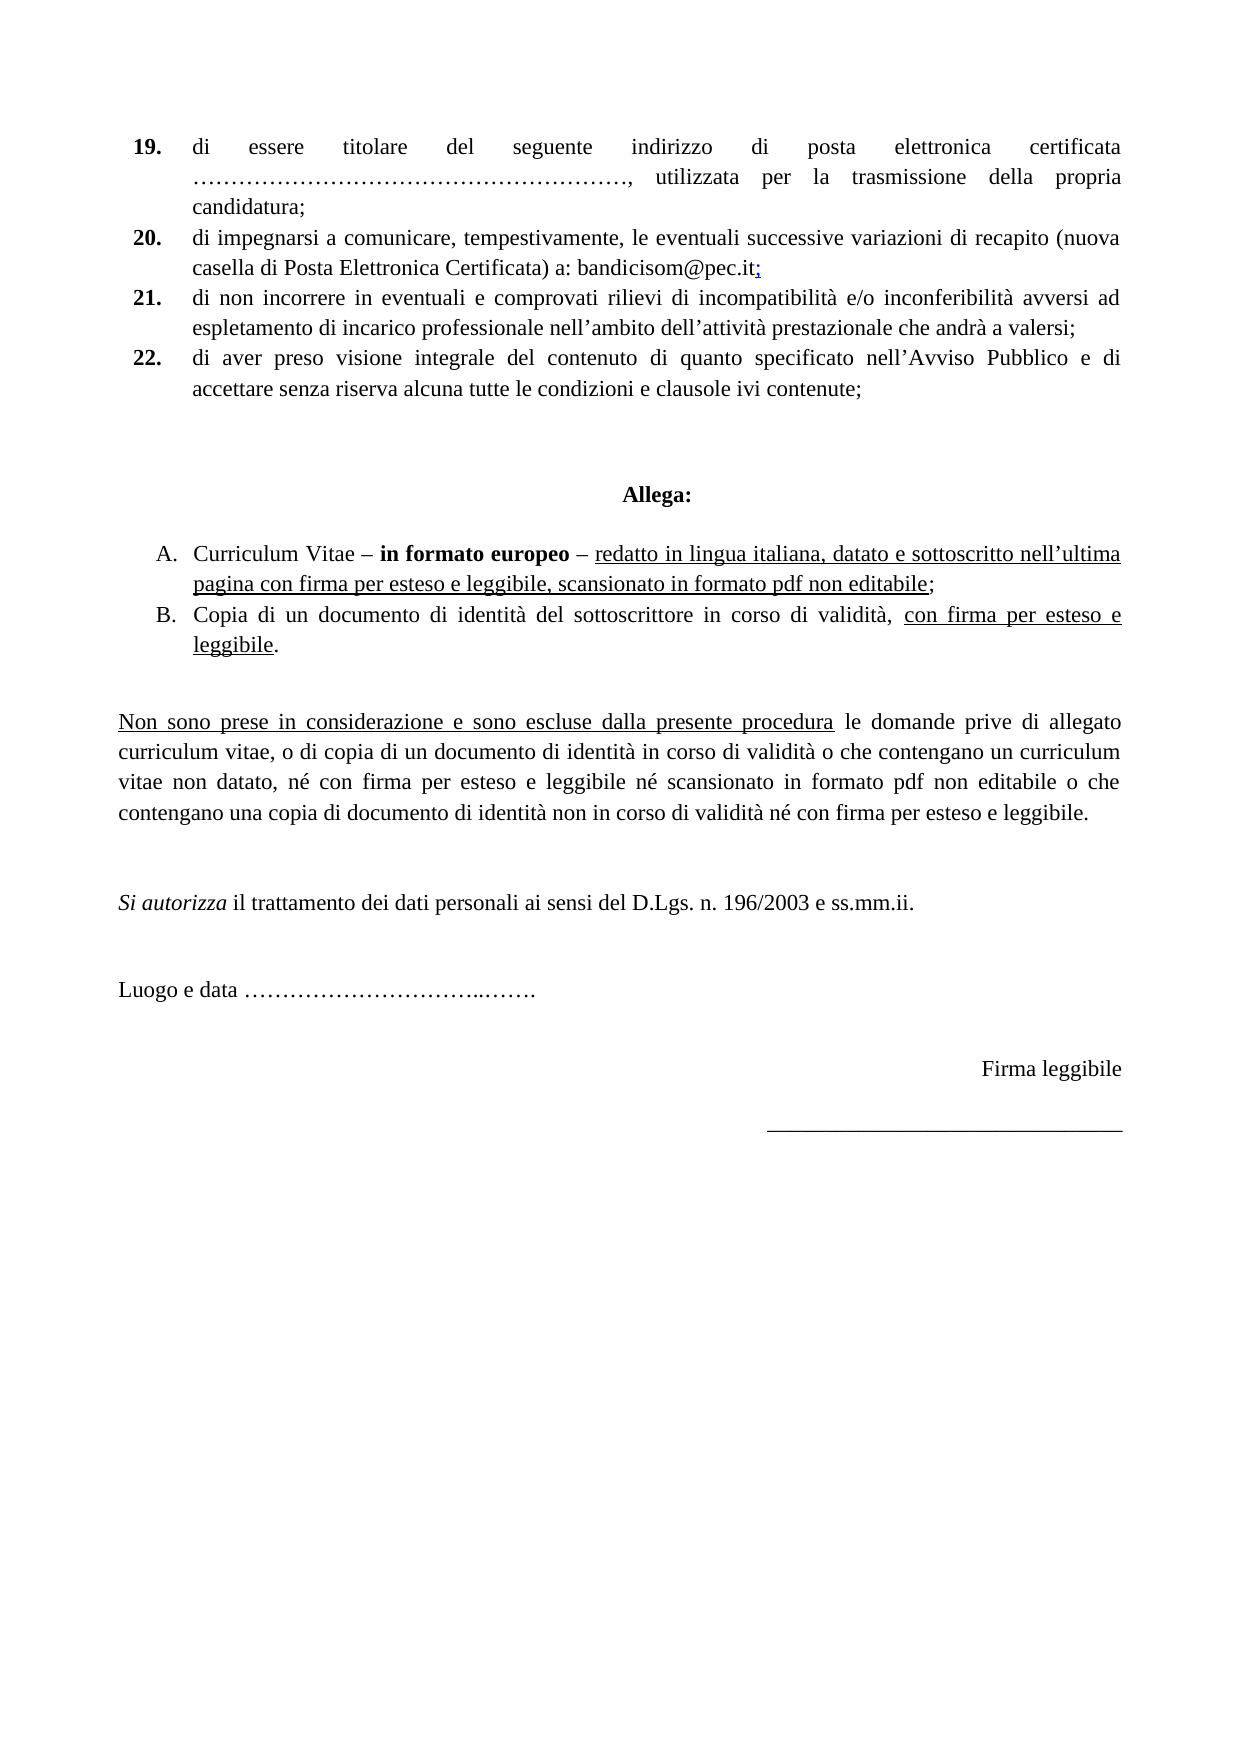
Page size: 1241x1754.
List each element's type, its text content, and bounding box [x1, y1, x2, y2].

list di non incorrere in eventuali e comprovati rilievi di incompatibilità e/o inconferibilità avversi ad espletamento di incarico professionale nell’ambito dell’attività prestazionale che andrà a valersi; [133, 284, 1122, 341]
list Curriculum Vitae – in formato europeo – redatto in lingua italiana, datato e sottoscritto nell’ultima pagina con firma per esteso e leggibile, scansionato in formato pdf non editabile; [156, 540, 1122, 597]
text _______________________________ [118, 1108, 1122, 1134]
list Allega: [192, 481, 1122, 507]
list Copia di un documento di identità del sottoscrittore in corso di validità, con firma per esteso e leggibile. [156, 601, 1122, 657]
list di aver preso visione integrale del contenuto di quanto specificato nell’Avviso Pubblico e di accettare senza riserva alcuna tutte le condizioni e clausole ivi contenute; [133, 344, 1122, 401]
text Luogo e data …………………………..……. [118, 976, 1122, 1002]
list di impegnarsi a comunicare, tempestivamente, le eventuali successive variazioni di recapito (nuova casella di Posta Elettronica Certificata) a: bandicisom@pec.it; [133, 223, 1122, 280]
text Non sono prese in considerazione e sono escluse dalla presente procedura le domande prive di allegato curriculum vitae, o di copia di un documento di identità in corso di validità o che contengano un curriculum vitae non datato, né con firma per esteso e leggibile né scansionato in formato pdf non editabile o che contengano una copia di documento di identità non in corso di validità né con firma per esteso e leggibile. [118, 708, 1122, 825]
list di essere titolare del seguente indirizzo di posta elettronica certificata …………………………………………………, utilizzata per la trasmissione della propria candidatura; [133, 133, 1122, 220]
text Si autorizza il trattamento dei dati personali ai sensi del D.Lgs. n. 196/2003 e ss.mm.ii. [118, 889, 1122, 916]
text Firma leggibile [118, 1055, 1122, 1081]
